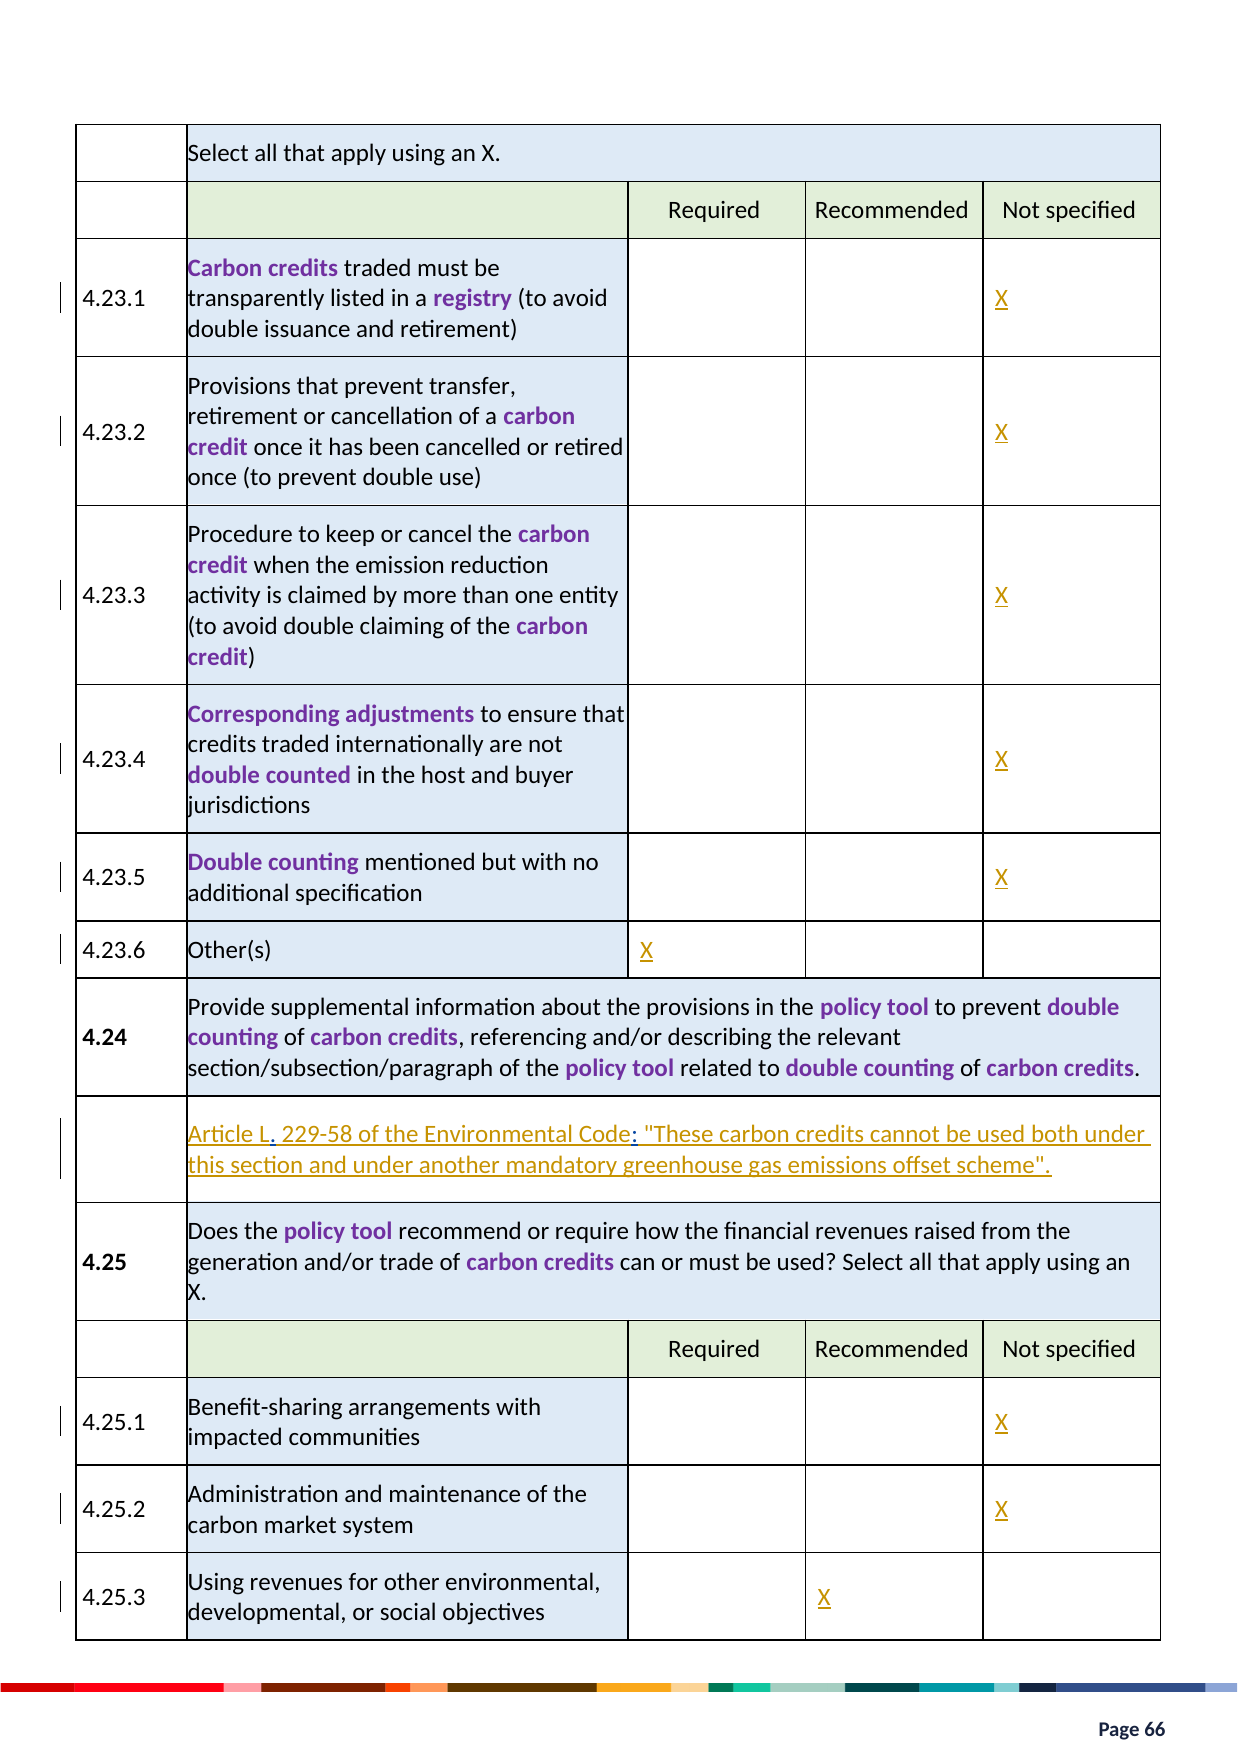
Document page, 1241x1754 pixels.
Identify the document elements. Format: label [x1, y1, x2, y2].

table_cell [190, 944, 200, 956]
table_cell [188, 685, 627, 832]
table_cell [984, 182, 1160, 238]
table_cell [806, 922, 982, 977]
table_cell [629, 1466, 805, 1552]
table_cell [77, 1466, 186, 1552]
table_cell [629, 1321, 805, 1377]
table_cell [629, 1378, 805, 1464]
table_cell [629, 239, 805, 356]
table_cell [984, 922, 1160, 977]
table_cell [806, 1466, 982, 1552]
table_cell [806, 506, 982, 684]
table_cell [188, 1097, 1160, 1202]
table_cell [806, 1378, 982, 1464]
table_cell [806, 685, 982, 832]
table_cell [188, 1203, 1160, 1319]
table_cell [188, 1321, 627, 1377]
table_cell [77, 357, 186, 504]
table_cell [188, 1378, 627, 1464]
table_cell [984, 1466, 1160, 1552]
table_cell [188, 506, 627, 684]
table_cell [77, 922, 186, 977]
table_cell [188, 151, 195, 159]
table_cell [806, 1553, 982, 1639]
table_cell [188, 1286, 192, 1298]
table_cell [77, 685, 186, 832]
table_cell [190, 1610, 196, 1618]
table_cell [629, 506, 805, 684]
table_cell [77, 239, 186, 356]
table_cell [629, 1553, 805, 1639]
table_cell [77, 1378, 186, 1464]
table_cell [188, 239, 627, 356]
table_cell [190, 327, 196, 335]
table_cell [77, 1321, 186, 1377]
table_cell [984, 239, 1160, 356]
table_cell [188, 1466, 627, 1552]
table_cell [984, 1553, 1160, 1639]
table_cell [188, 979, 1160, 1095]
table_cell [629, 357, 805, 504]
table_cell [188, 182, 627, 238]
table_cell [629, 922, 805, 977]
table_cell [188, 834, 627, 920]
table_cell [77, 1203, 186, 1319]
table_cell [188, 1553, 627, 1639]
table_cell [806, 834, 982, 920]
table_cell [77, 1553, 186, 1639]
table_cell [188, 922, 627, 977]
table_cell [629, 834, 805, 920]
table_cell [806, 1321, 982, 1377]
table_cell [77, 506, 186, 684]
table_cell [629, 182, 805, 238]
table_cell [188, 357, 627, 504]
picture [0, 1683, 1236, 1692]
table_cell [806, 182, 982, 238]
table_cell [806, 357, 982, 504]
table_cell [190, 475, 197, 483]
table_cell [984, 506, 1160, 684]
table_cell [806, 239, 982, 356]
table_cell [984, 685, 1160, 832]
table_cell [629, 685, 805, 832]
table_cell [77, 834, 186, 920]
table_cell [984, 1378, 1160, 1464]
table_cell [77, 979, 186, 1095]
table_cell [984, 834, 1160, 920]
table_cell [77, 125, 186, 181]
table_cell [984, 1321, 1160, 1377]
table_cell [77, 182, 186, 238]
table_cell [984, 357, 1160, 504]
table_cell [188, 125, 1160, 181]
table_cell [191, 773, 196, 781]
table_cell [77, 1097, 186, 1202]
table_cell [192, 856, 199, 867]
